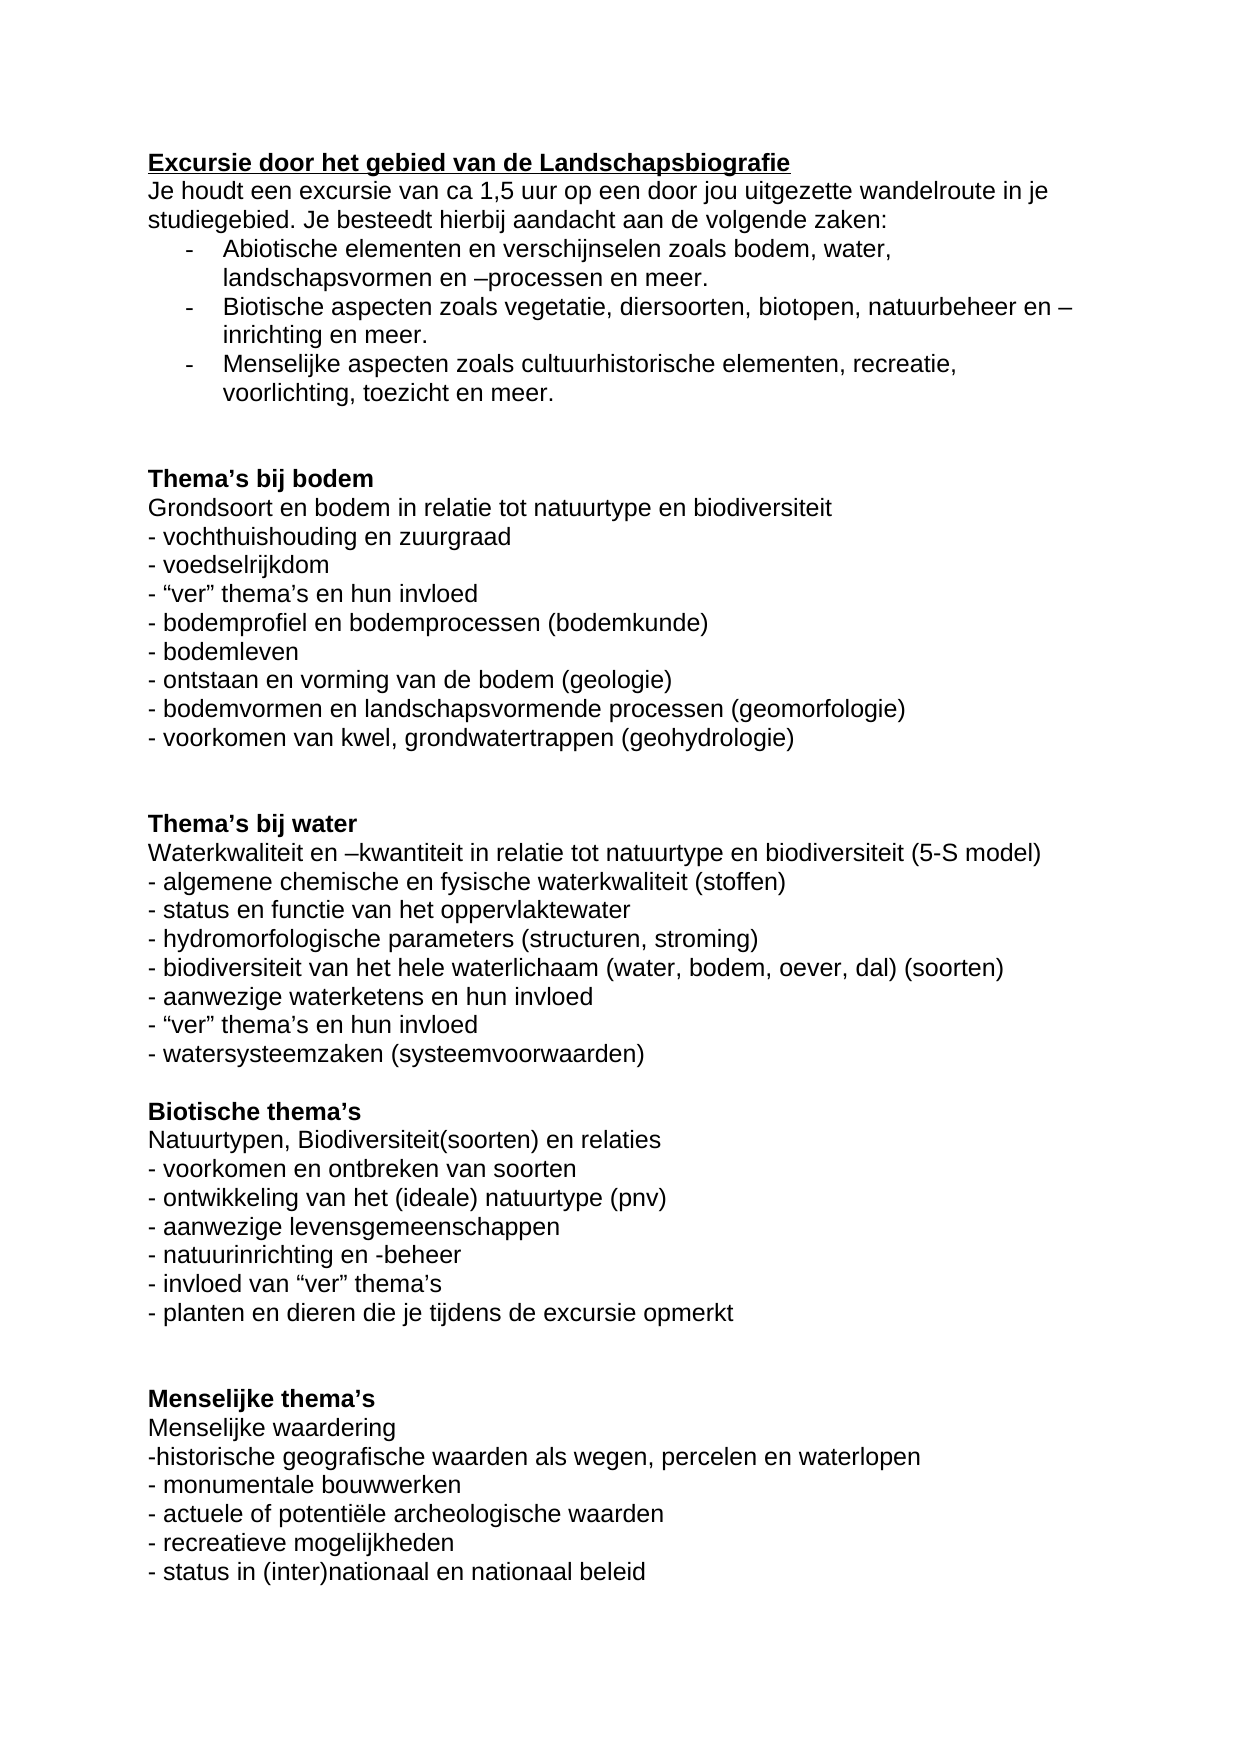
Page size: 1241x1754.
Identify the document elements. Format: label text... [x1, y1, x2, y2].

text - voedselrijkdom [148, 550, 1093, 579]
text Natuurtypen, Biodiversiteit(soorten) en relaties [148, 1125, 1093, 1154]
text - biodiversiteit van het hele waterlichaam (water, bodem, oever, dal) (soorten) [148, 953, 1093, 982]
text Menselijke thema’s [148, 1384, 1093, 1413]
text Menselijke waardering [148, 1413, 1093, 1442]
text Je houdt een excursie van ca 1,5 uur op een door jou uitgezette wandelroute in je studiegebied. Je besteedt hierbij aandacht aan de volgende zaken: [148, 176, 1093, 234]
text - watersysteemzaken (systeemvoorwaarden) [148, 1039, 1093, 1068]
text - status in (inter)nationaal en nationaal beleid [148, 1557, 1093, 1585]
text Excursie door het gebied van de Landschapsbiografie [148, 148, 1093, 176]
text - aanwezige waterketens en hun invloed [148, 982, 1093, 1010]
list Biotische aspecten zoals vegetatie, diersoorten, biotopen, natuurbeheer en –inrichting en meer. [185, 291, 1093, 349]
text - voorkomen en ontbreken van soorten [148, 1154, 1093, 1183]
text - aanwezige levensgemeenschappen [148, 1212, 1093, 1240]
text - vochthuishouding en zuurgraad [148, 522, 1093, 550]
list Menselijke aspecten zoals cultuurhistorische elementen, recreatie, voorlichting, toezicht en meer. [185, 349, 1093, 407]
text - bodemvormen en landschapsvormende processen (geomorfologie) [148, 694, 1093, 723]
text - actuele of potentiële archeologische waarden [148, 1499, 1093, 1528]
text - monumentale bouwwerken [148, 1470, 1093, 1499]
text - status en functie van het oppervlaktewater [148, 895, 1093, 924]
text Biotische thema’s [148, 1097, 1093, 1125]
text - planten en dieren die je tijdens de excursie opmerkt [148, 1298, 1093, 1327]
text Thema’s bij bodem [148, 464, 1093, 493]
text - recreatieve mogelijkheden [148, 1528, 1093, 1557]
text Grondsoort en bodem in relatie tot natuurtype en biodiversiteit [148, 493, 1093, 522]
text - “ver” thema’s en hun invloed [148, 579, 1093, 608]
text Waterkwaliteit en –kwantiteit in relatie tot natuurtype en biodiversiteit (5-S model) [148, 838, 1093, 867]
text - algemene chemische en fysische waterkwaliteit (stoffen) [148, 867, 1093, 895]
text - ontstaan en vorming van de bodem (geologie) [148, 665, 1093, 694]
text -historische geografische waarden als wegen, percelen en waterlopen [148, 1442, 1093, 1470]
list Abiotische elementen en verschijnselen zoals bodem, water, landschapsvormen en –processen en meer. [185, 234, 1093, 291]
text - hydromorfologische parameters (structuren, stroming) [148, 924, 1093, 953]
text - bodemprofiel en bodemprocessen (bodemkunde) [148, 608, 1093, 637]
text - voorkomen van kwel, grondwatertrappen (geohydrologie) [148, 723, 1093, 752]
text - ontwikkeling van het (ideale) natuurtype (pnv) [148, 1183, 1093, 1212]
text - natuurinrichting en -beheer [148, 1240, 1093, 1269]
text - invloed van “ver” thema’s [148, 1269, 1093, 1298]
text - bodemleven [148, 637, 1093, 665]
text Thema’s bij water [148, 809, 1093, 838]
text - “ver” thema’s en hun invloed [148, 1010, 1093, 1039]
